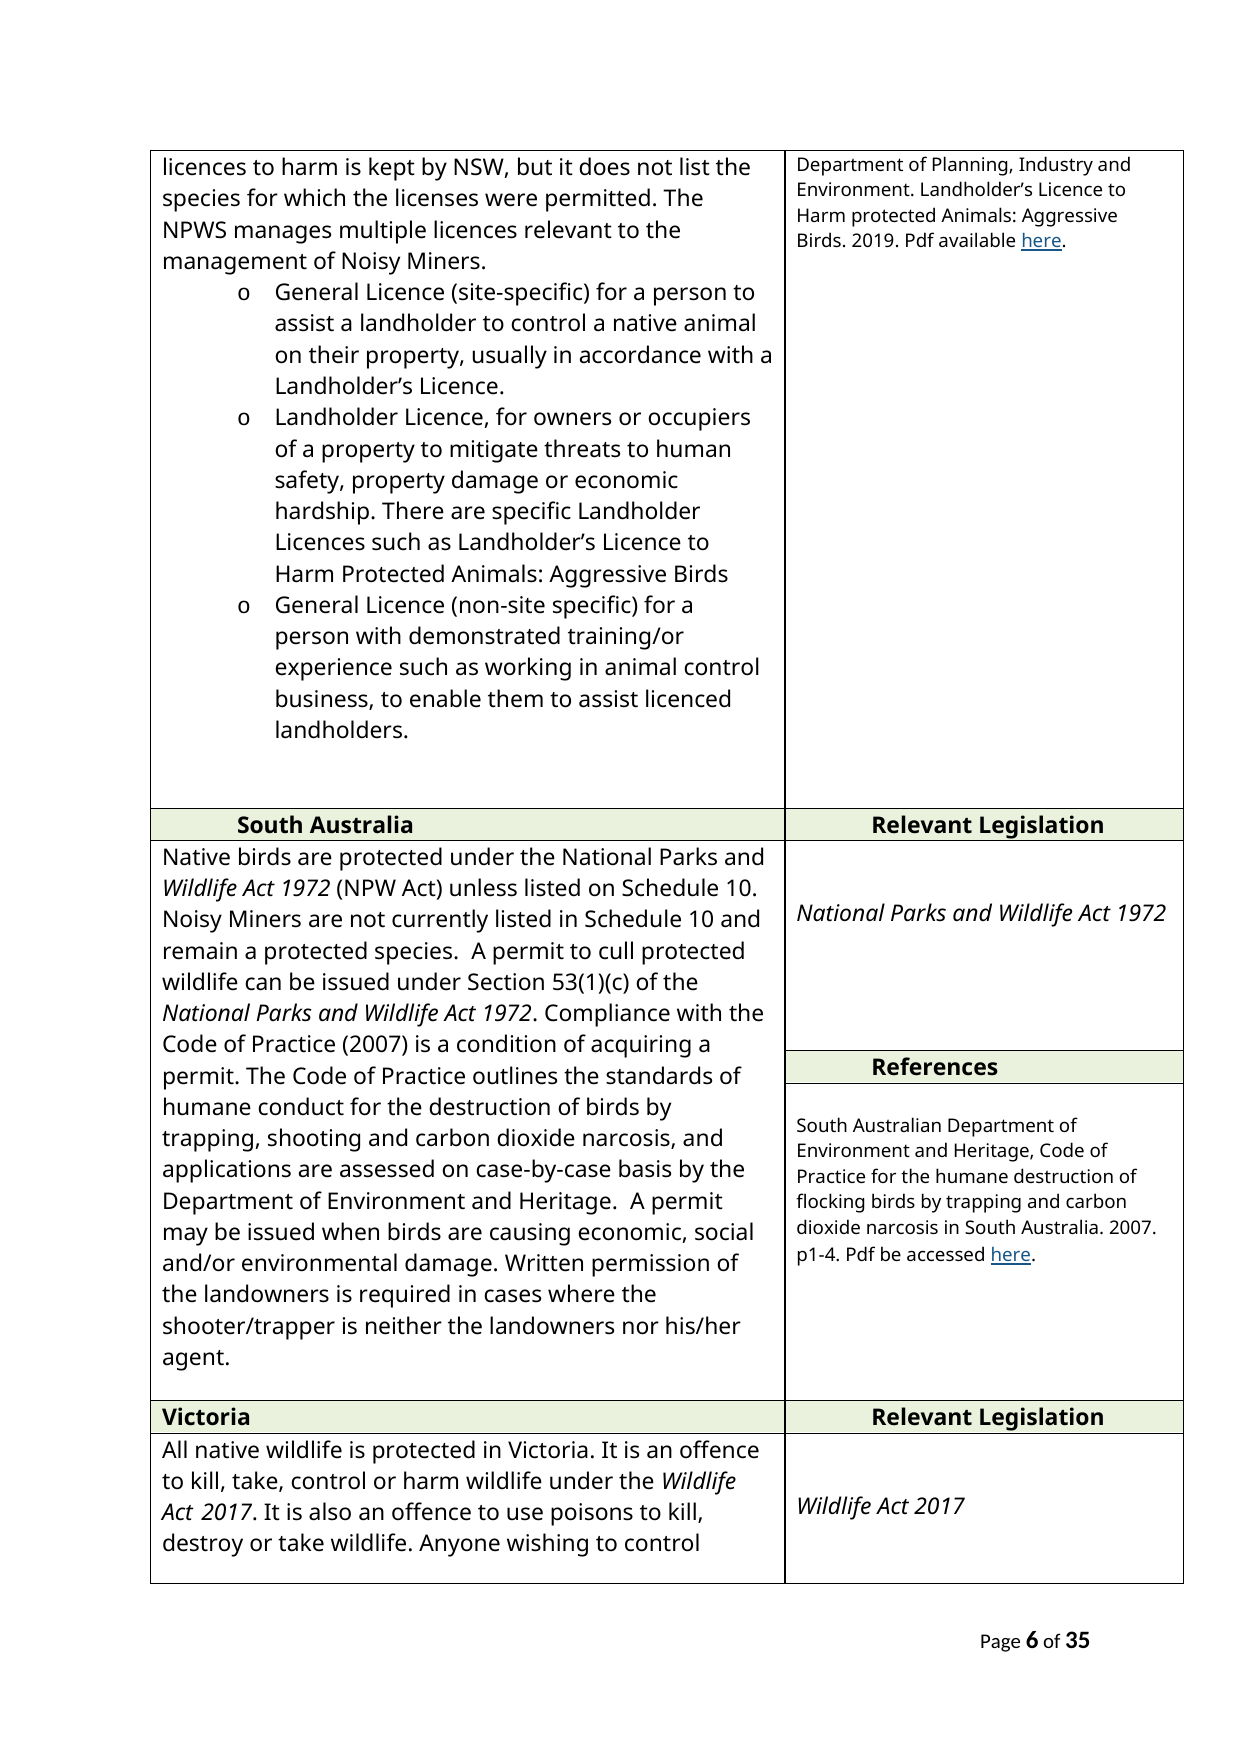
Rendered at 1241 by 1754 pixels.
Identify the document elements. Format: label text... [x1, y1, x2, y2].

table_cell Wildlife Act 2017 [786, 1434, 1183, 1583]
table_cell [151, 1434, 784, 1583]
table_cell Relevant Legislation [786, 809, 1183, 840]
table_cell South Australian Department of Environment and Heritage, Code of Practice for the humane destruction of flocking birds by trapping and carbon dioxide narcosis in South Australia. 2007. p1-4. Pdf be accessed here. [786, 1084, 1183, 1400]
table_cell Victoria [151, 1401, 784, 1432]
table_cell References [786, 1051, 1183, 1082]
table_cell National Parks and Wildlife Act 1972 [786, 841, 1183, 1050]
table_cell South Australia [151, 809, 784, 840]
table_cell Native birds are protected under the National Parks and Wildlife Act 1972 (NPW Act) unless listed on Schedule 10. Noisy Miners are not currently listed in Schedule 10 and remain a protected species. A permit to cull protected wildlife can be issued under Section 53(1)(c) of the National Parks and Wildlife Act 1972. Compliance with the Code of Practice (2007) is a condition of acquiring a permit. The Code of Practice outlines the standards of humane conduct for the destruction of birds by trapping, shooting and carbon dioxide narcosis, and applications are assessed on case-by-case basis by the Department of Environment and Heritage. A permit may be issued when birds are causing economic, social and/or environmental damage. Written permission of the landowners is required in cases where the shooter/trapper is neither the landowners nor his/her agent. [151, 841, 784, 1400]
table_cell Relevant Legislation [786, 1401, 1183, 1432]
table_cell Department of Planning, Industry and Environment. Landholder’s Licence to Harm protected Animals: Aggressive Birds. 2019. Pdf available here. [786, 151, 1183, 808]
